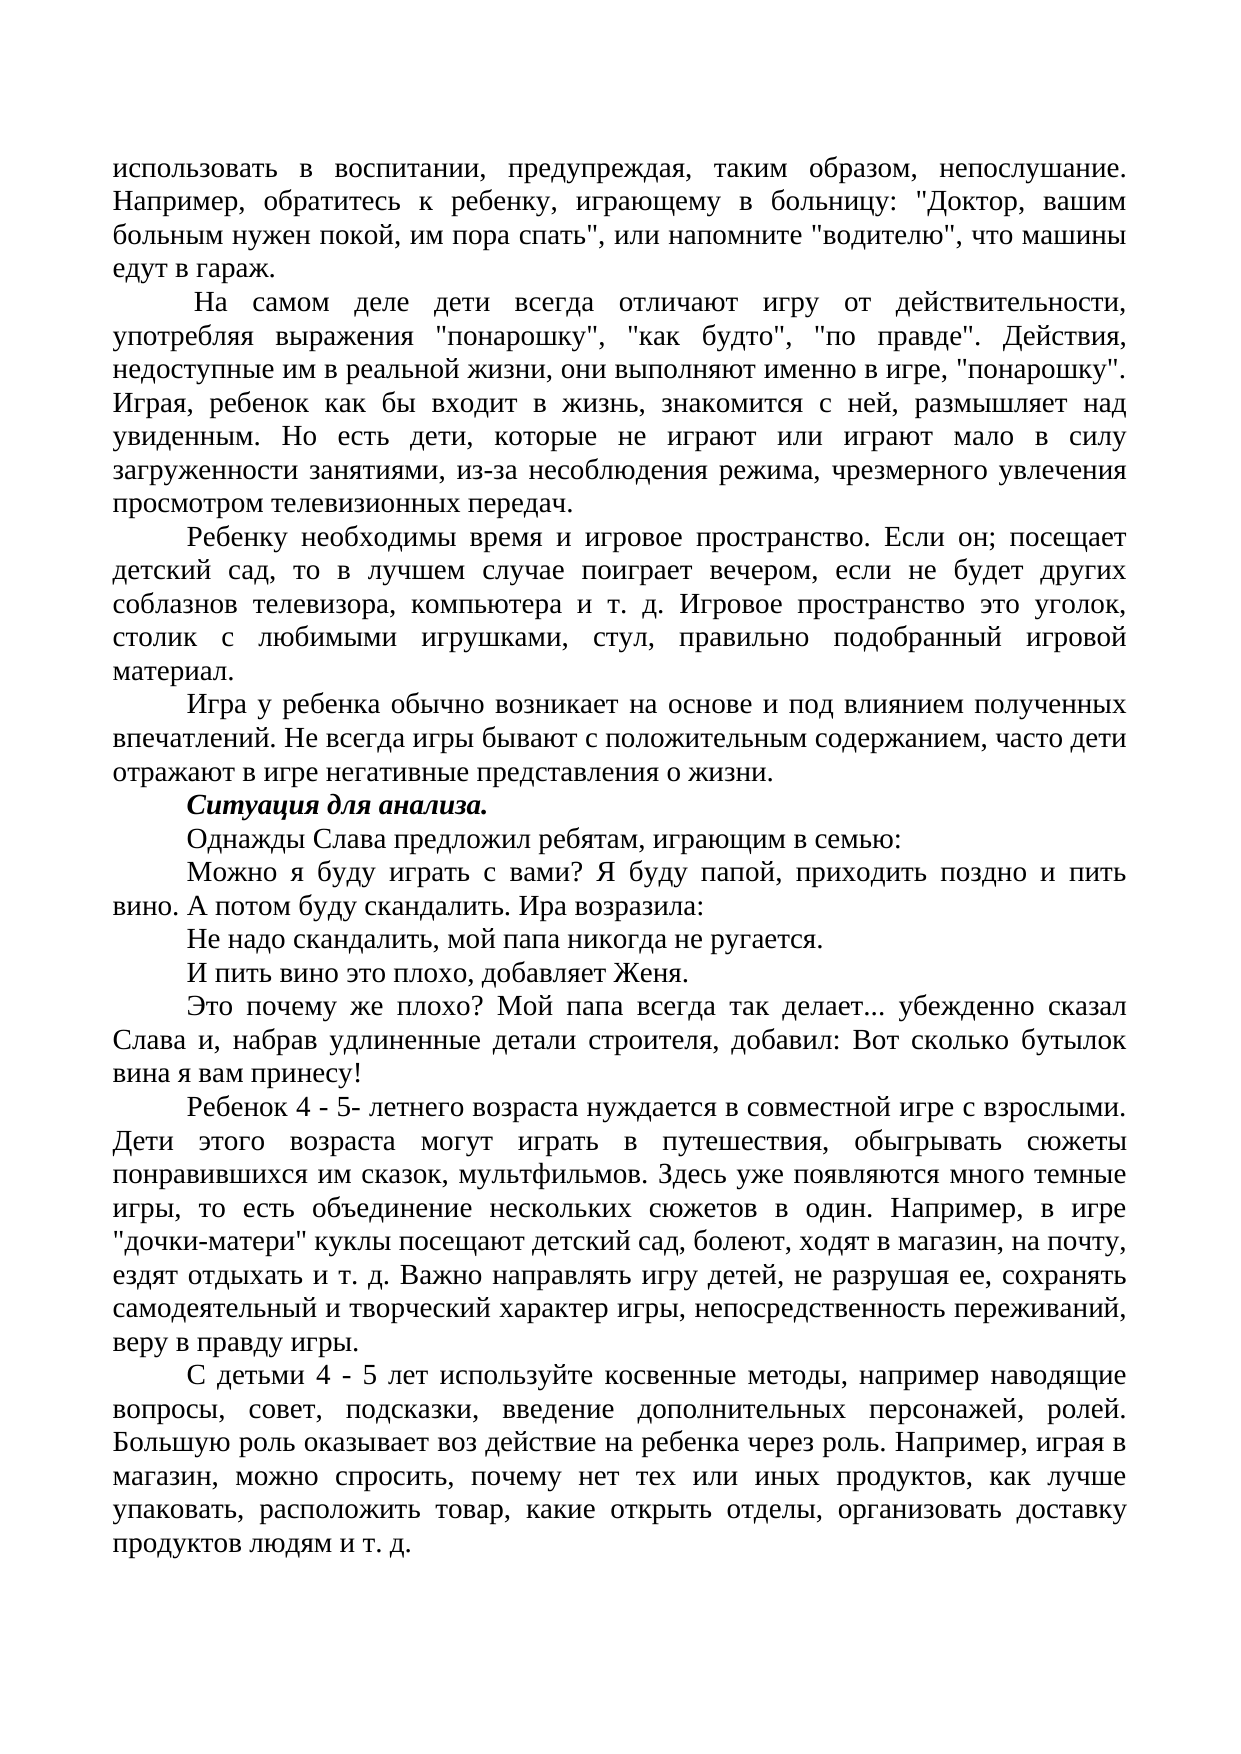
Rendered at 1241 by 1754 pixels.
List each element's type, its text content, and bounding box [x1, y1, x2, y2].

text Однажды Слава предложил ребятам, играющим в семью: [112, 821, 1128, 854]
text С детьми 4 - 5 лет используйте косвенные методы, например наводящие вопросы, совет, подсказки, введение дополнительных персонажей, ролей. Большую роль оказывает воз действие на ребенка через роль. Например, играя в магазин, можно спросить, почему нет тех или иных продуктов, как лучше упаковать, расположить товар, какие открыть отделы, организовать доставку продуктов людям и т. д. [112, 1357, 1128, 1559]
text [112, 150, 1128, 284]
text Не надо скандалить, мой папа никогда не ругается. [112, 921, 1128, 955]
text Ситуация для анализа. [112, 787, 1128, 821]
text Это почему же плохо? Мой папа всегда так делает... убежденно сказал Слава и, набрав удлиненные детали строителя, добавил: Вот сколько бутылок вина я вам принесу! [112, 988, 1128, 1089]
text Ребенок 4 - 5- летнего возраста нуждается в совместной игре с взрослыми. Дети этого возраста могут играть в путешествия, обыгрывать сюжеты понравившихся им сказок, мультфильмов. Здесь уже появляются много темные игры, то есть объединение нескольких сюжетов в один. Например, в игре "дочки-матери" куклы посещают детский сад, болеют, ходят в магазин, на почту, ездят отдыхать и т. д. Важно направлять игру детей, не разрушая ее, сохранять самодеятельный и творческий характер игры, непосредственность переживаний, веру в правду игры. [112, 1089, 1128, 1357]
text Можно я буду играть с вами? Я буду папой, приходить поздно и пить вино. А потом буду скандалить. Ира возразила: [112, 854, 1128, 921]
text Ребенку необходимы время и игровое пространство. Если он; посещает детский сад, то в лучшем случае поиграет вечером, если не будет других соблазнов телевизора, компьютера и т. д. Игровое пространство это уголок, столик с любимыми игрушками, стул, правильно подобранный игровой материал. [112, 519, 1128, 687]
text На самом деле дети всегда отличают игру от действительности, употребляя выражения "понарошку", "как будто", "по правде". Действия, недоступные им в реальной жизни, они выполняют именно в игре, "понарошку". Играя, ребенок как бы входит в жизнь, знакомится с ней, размышляет над увиденным. Но есть дети, которые не играют или играют мало в силу загруженности занятиями, из-за несоблюдения режима, чрезмерного увлечения просмотром телевизионных передач. [112, 284, 1128, 519]
text Игра у ребенка обычно возникает на основе и под влиянием полученных впечатлений. Не всегда игры бывают с положительным содержанием, часто дети отражают в игре негативные представления о жизни. [112, 687, 1128, 787]
text И пить вино это плохо, добавляет Женя. [112, 955, 1128, 988]
